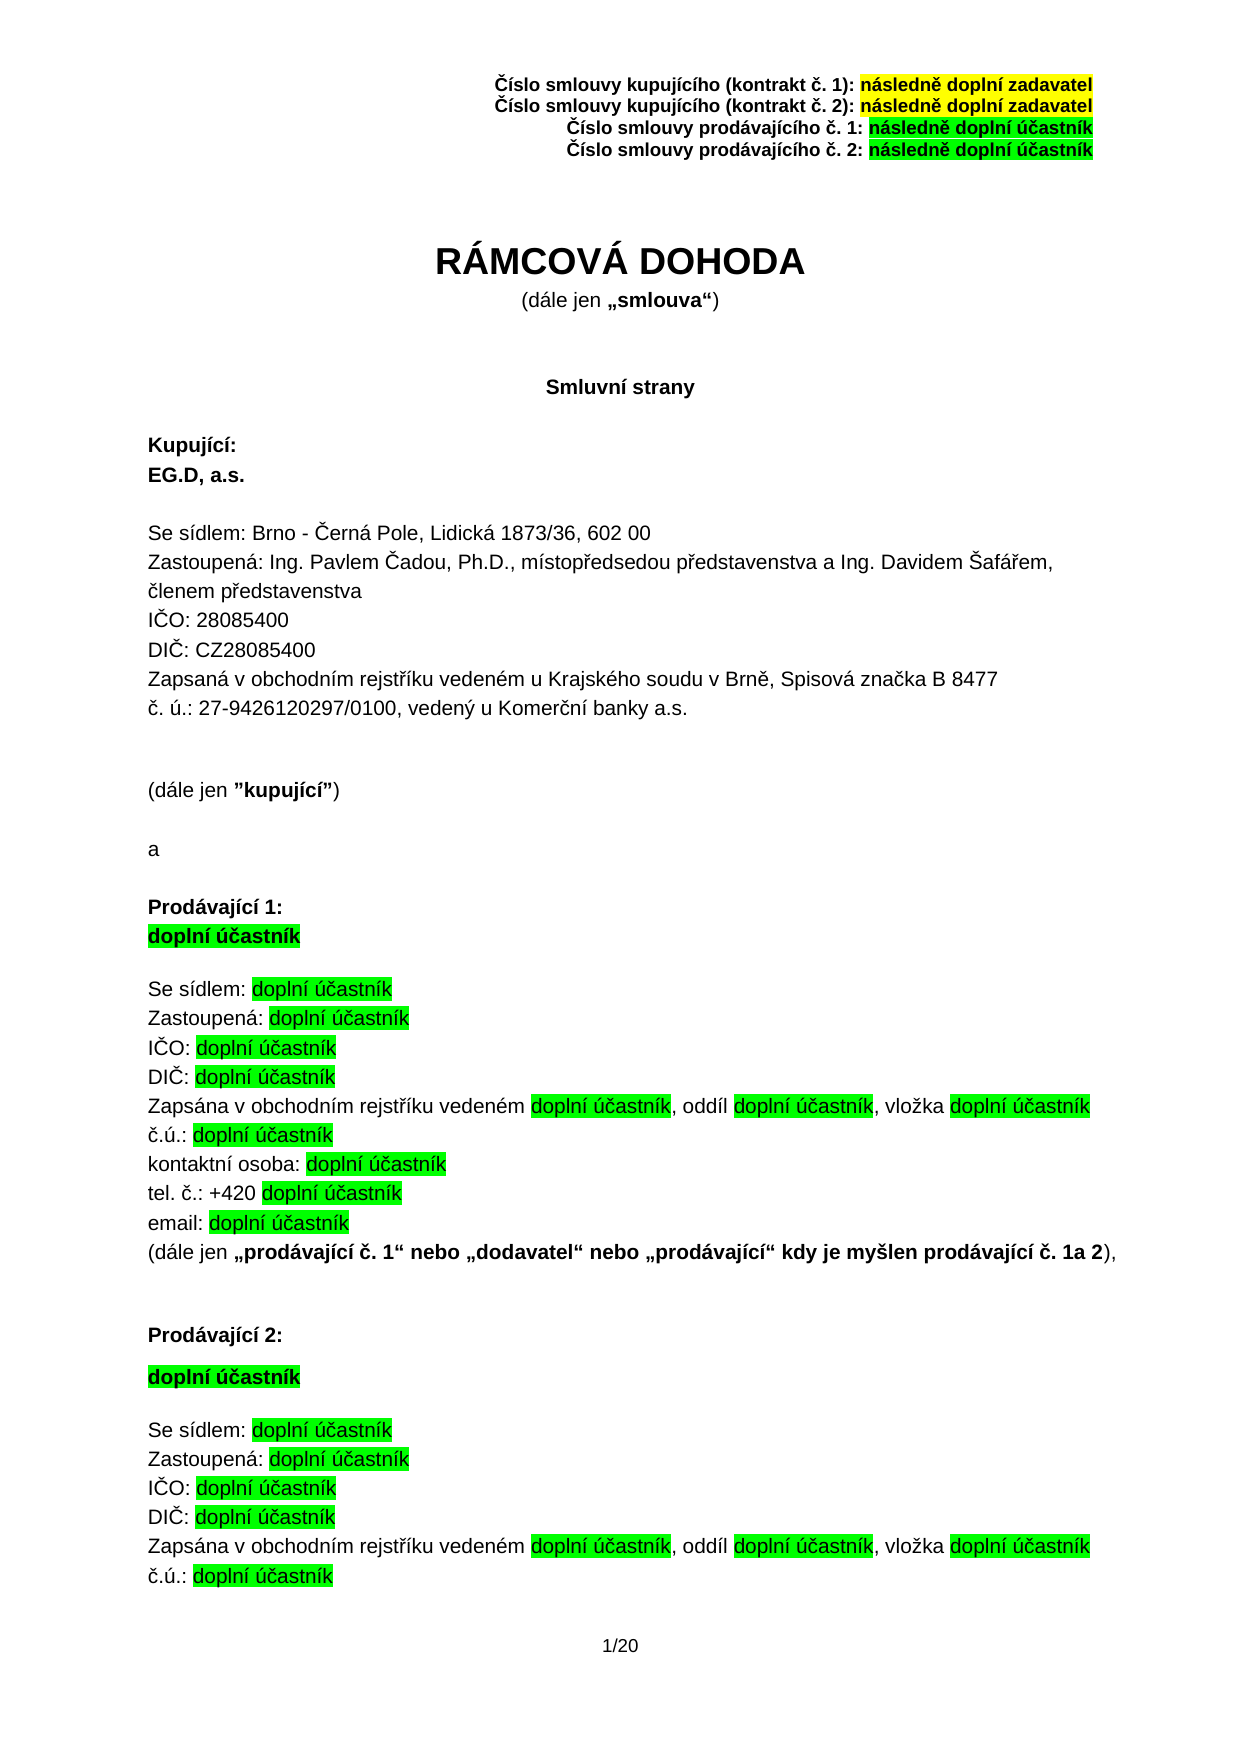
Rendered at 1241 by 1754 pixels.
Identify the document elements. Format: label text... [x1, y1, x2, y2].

text č.ú.: doplní účastník [148, 1558, 1093, 1587]
text DIČ: doplní účastník [148, 1059, 1093, 1088]
text Zapsána v obchodním rejstříku vedeném doplní účastník, oddíl doplní účastník, vložka doplní účastník [148, 1088, 1093, 1118]
text (dále jen „prodávající č. 1“ nebo „dodavatel“ nebo „prodávající“ kdy je myšlen prodávající č. 1a 2), [148, 1234, 1122, 1263]
text email: doplní účastník [148, 1205, 1093, 1234]
text Se sídlem: doplní účastník [148, 972, 1093, 1001]
text DIČ: CZ28085400 [148, 632, 1093, 661]
text (dále jen ”kupující”) [148, 773, 1093, 802]
text IČO: doplní účastník [148, 1030, 1093, 1059]
text Prodávající 1: [148, 889, 1093, 919]
text (dále jen „smlouva“) [148, 282, 1093, 311]
text Smluvní strany [148, 370, 1093, 399]
text Zastoupená: doplní účastník [148, 1442, 1093, 1471]
text EG.D, a.s. [148, 457, 1093, 486]
text Se sídlem: Brno - Černá Pole, Lidická 1873/36, 602 00 [148, 516, 1093, 545]
text RÁMCOVÁ DOHODA [148, 239, 1093, 282]
text Zastoupená: doplní účastník [148, 1001, 1093, 1030]
text Se sídlem: doplní účastník [148, 1412, 1093, 1442]
text IČO: doplní účastník [148, 1471, 1093, 1500]
text a [148, 831, 1093, 860]
text doplní účastník [148, 1359, 1093, 1388]
text tel. č.: +420 doplní účastník [148, 1176, 1093, 1205]
text Zapsána v obchodním rejstříku vedeném doplní účastník, oddíl doplní účastník, vložka doplní účastník [148, 1529, 1093, 1558]
text Zapsaná v obchodním rejstříku vedeném u Krajského soudu v Brně, Spisová značka B 8477 [148, 661, 1093, 691]
text č.ú.: doplní účastník [148, 1118, 1093, 1147]
text Kupující: [148, 428, 1093, 457]
text Prodávající 2: [148, 1318, 1093, 1347]
text kontaktní osoba: doplní účastník [148, 1147, 1093, 1176]
text DIČ: doplní účastník [148, 1500, 1093, 1529]
text č. ú.: 27-9426120297/0100, vedený u Komerční banky a.s. [148, 691, 1093, 720]
text Zastoupená: Ing. Pavlem Čadou, Ph.D., místopředsedou představenstva a Ing. Davidem Šafářem, členem představenstva [148, 545, 1093, 603]
text doplní účastník [148, 919, 1093, 948]
text IČO: 28085400 [148, 603, 1093, 632]
